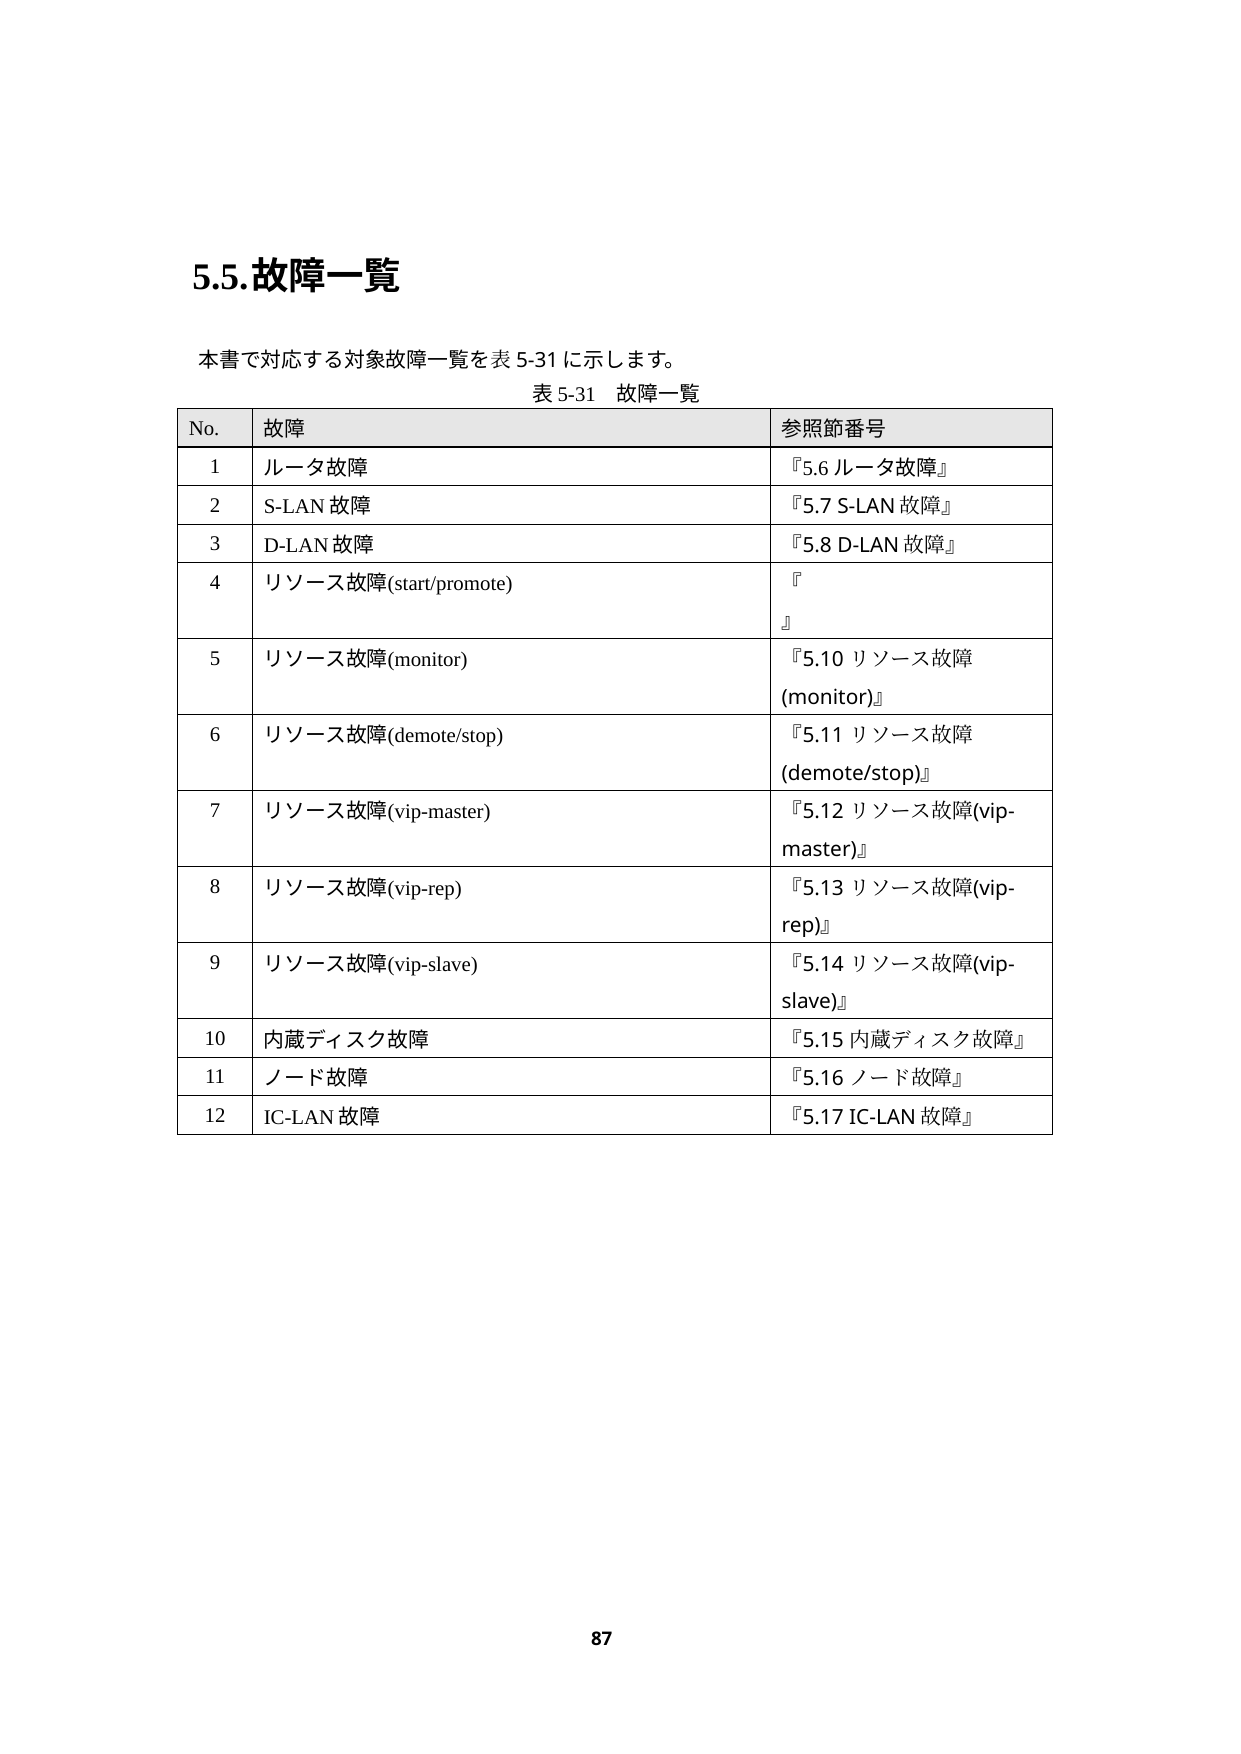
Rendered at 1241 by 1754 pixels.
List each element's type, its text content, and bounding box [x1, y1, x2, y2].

text 本書で対応する対象故障一覧を表 5-8に示します。 [177, 340, 1054, 378]
table_cell 『5.17 IC-LAN故障』 [771, 1096, 1052, 1134]
table_cell 『5.14 リソース故障(vip-slave)』 [771, 943, 1052, 1018]
table_cell 『5.12 リソース故障(vip-master)』 [771, 791, 1052, 866]
table_cell 『5.13 リソース故障(vip-rep)』 [771, 867, 1052, 942]
table_cell リソース故障(vip-rep) [253, 867, 770, 942]
table_cell 2 [178, 486, 252, 523]
table_cell 『0 リソース故障(start/promote)』 [771, 563, 1052, 638]
table_cell 12 [178, 1096, 252, 1134]
table_cell 5 [178, 639, 252, 714]
table_cell D-LAN故障 [253, 525, 770, 562]
table_cell 1 [178, 448, 252, 485]
table_cell 内蔵ディスク故障 [253, 1019, 770, 1057]
table_cell 4 [178, 563, 252, 638]
table_cell 『5.16 ノード故障』 [771, 1058, 1052, 1095]
table_header 故障 [253, 409, 770, 446]
table_cell 『5.7 S-LAN故障』 [771, 486, 1052, 523]
subtitle 故障一覧 [192, 236, 1063, 311]
table_cell リソース故障(monitor) [253, 639, 770, 714]
table_cell 11 [178, 1058, 252, 1095]
table_cell 『5.8 D-LAN故障』 [771, 525, 1052, 562]
table_cell 10 [178, 1019, 252, 1057]
table_cell IC-LAN故障 [253, 1096, 770, 1134]
table_cell リソース故障(demote/stop) [253, 715, 770, 790]
table_cell 『5.6 ルータ故障』 [771, 448, 1052, 485]
table_cell 8 [178, 867, 252, 942]
table_cell ノード故障 [253, 1058, 770, 1095]
table_header No. [178, 409, 252, 446]
table_cell 6 [178, 715, 252, 790]
table_cell 『5.10 リソース故障(monitor)』 [771, 639, 1052, 714]
table_cell 『5.15 内蔵ディスク故障』 [771, 1019, 1052, 1057]
text 表 5-8 故障一覧 [177, 378, 1054, 408]
table_cell リソース故障(vip-slave) [253, 943, 770, 1018]
table_cell 7 [178, 791, 252, 866]
table_cell 『5.11 リソース故障(demote/stop)』 [771, 715, 1052, 790]
table_cell リソース故障(vip-master) [253, 791, 770, 866]
table_cell 9 [178, 943, 252, 1018]
table_cell ルータ故障 [253, 448, 770, 485]
table_cell リソース故障(start/promote) [253, 563, 770, 638]
table_cell 3 [178, 525, 252, 562]
table_header 参照節番号 [771, 409, 1052, 446]
table_cell S-LAN故障 [253, 486, 770, 523]
